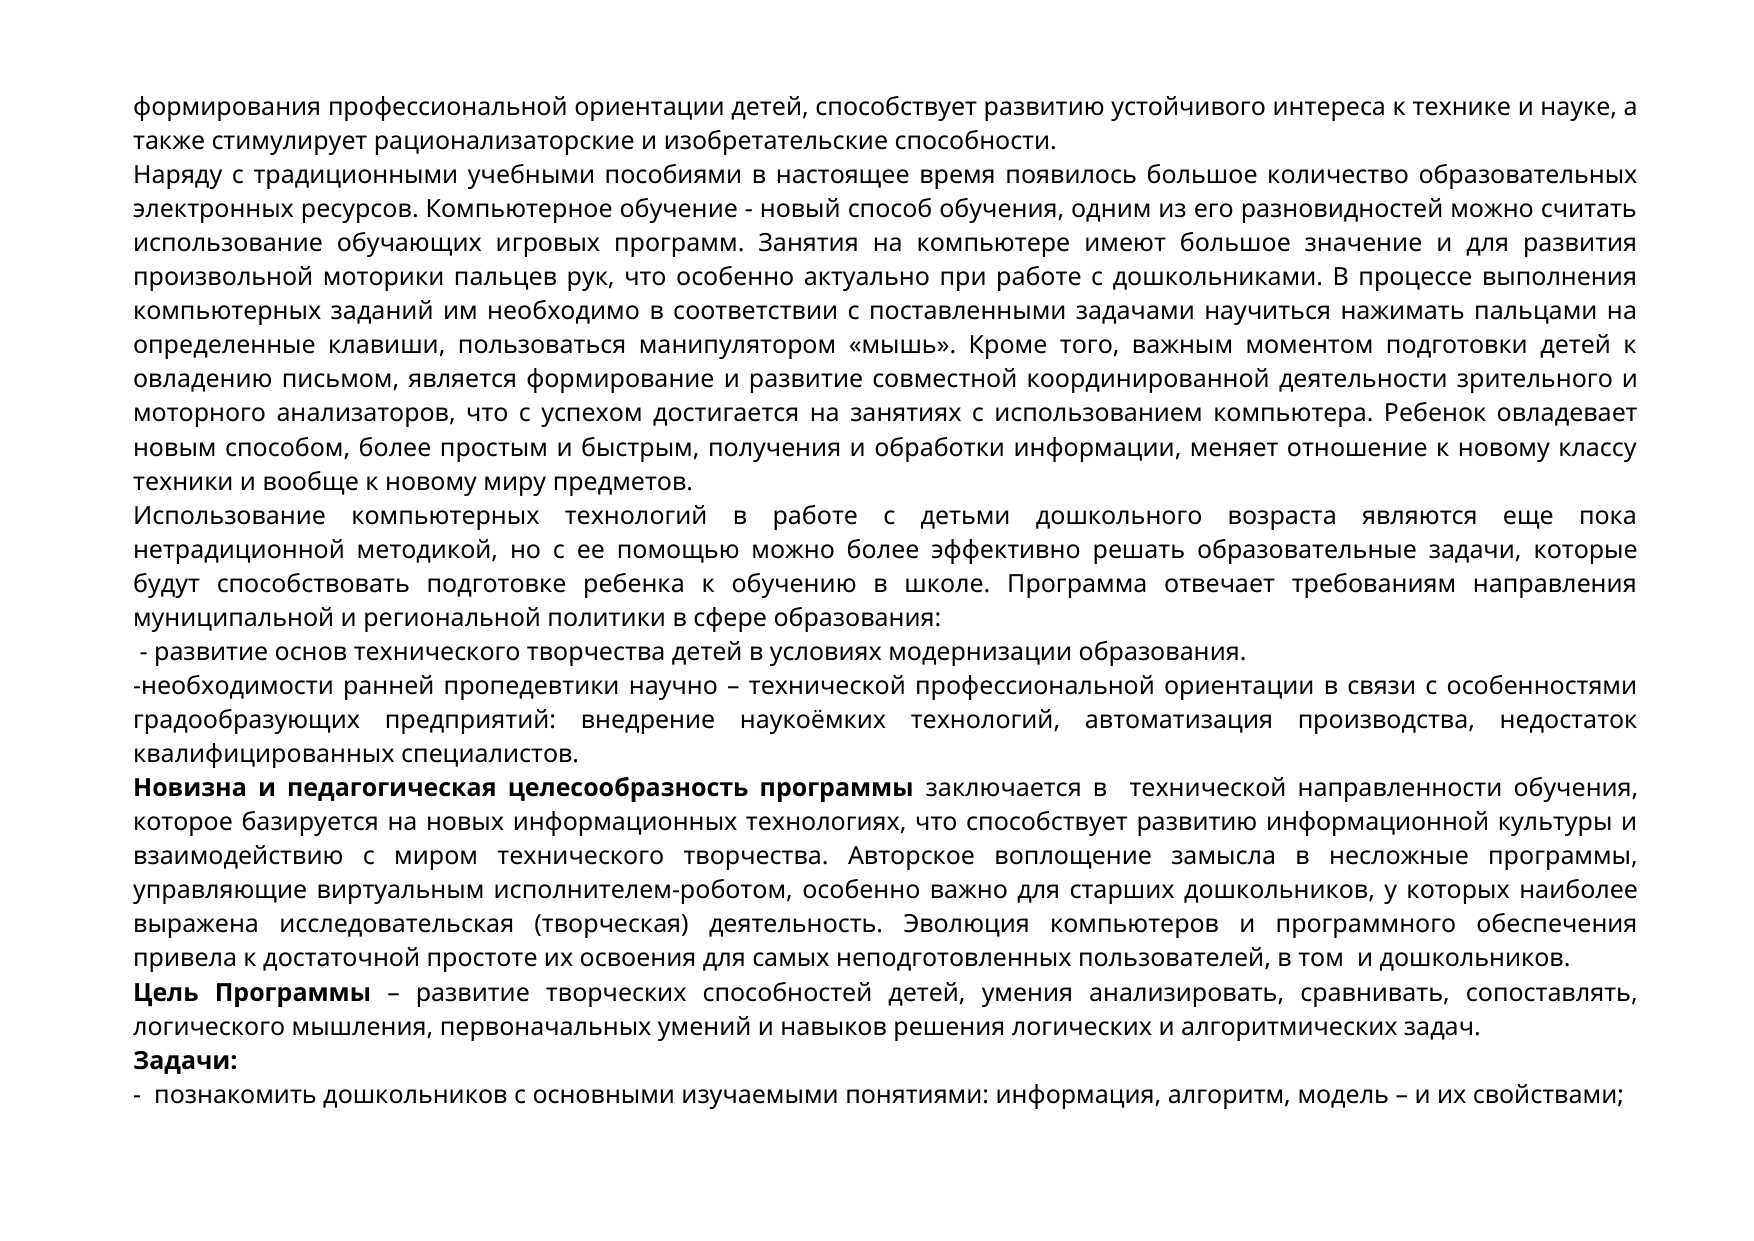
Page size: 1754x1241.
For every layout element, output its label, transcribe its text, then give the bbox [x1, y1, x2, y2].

text Задачи: [133, 1042, 1639, 1076]
text Наряду с традиционными учебными пособиями в настоящее время появилось большое количество образовательных электронных ресурсов. Компьютерное обучение - новый способ обучения, одним из его разновидностей можно считать использование обучающих игровых программ. Занятия на компьютере имеют большое значение и для развития произвольной моторики пальцев рук, что особенно актуально при работе с дошкольниками. В процессе выполнения компьютерных заданий им необходимо в соответствии с поставленными задачами научиться нажимать пальцами на определенные клавиши, пользоваться манипулятором «мышь». Кроме того, важным моментом подготовки детей к овладению письмом, является формирование и развитие совместной координированной деятельности зрительного и моторного анализаторов, что с успехом достигается на занятиях с использованием компьютера. Ребенок овладевает новым способом, более простым и быстрым, получения и обработки информации, меняет отношение к новому классу техники и вообще к новому миру предметов. [133, 157, 1639, 497]
text - познакомить дошкольников с основными изучаемыми понятиями: информация, алгоритм, модель – и их свойствами; [133, 1076, 1639, 1110]
text -необходимости ранней пропедевтики научно – технической профессиональной ориентации в связи с особенностями градообразующих предприятий: внедрение наукоёмких технологий, автоматизация производства, недостаток квалифицированных специалистов. [133, 668, 1639, 770]
text Новизна и педагогическая целесообразность программы заключается в технической направленности обучения, которое базируется на новых информационных технологиях, что способствует развитию информационной культуры и взаимодействию с миром технического творчества. Авторское воплощение замысла в несложные программы, управляющие виртуальным исполнителем-роботом, особенно важно для старших дошкольников, у которых наиболее выражена исследовательская (творческая) деятельность. Эволюция компьютеров и программного обеспечения привела к достаточной простоте их освоения для самых неподготовленных пользователей, в том и дошкольников. [133, 770, 1639, 974]
text Использование компьютерных технологий в работе с детьми дошкольного возраста являются еще пока нетрадиционной методикой, но с ее помощью можно более эффективно решать образовательные задачи, которые будут способствовать подготовке ребенка к обучению в школе. Программа отвечает требованиям направления муниципальной и региональной политики в сфере образования: [133, 497, 1639, 633]
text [133, 88, 1639, 157]
text Цель Программы – развитие творческих способностей детей, умения анализировать, сравнивать, сопоставлять, логического мышления, первоначальных умений и навыков решения логических и алгоритмических задач. [133, 974, 1639, 1042]
text - развитие основ технического творчества детей в условиях модернизации образования. [133, 633, 1639, 668]
